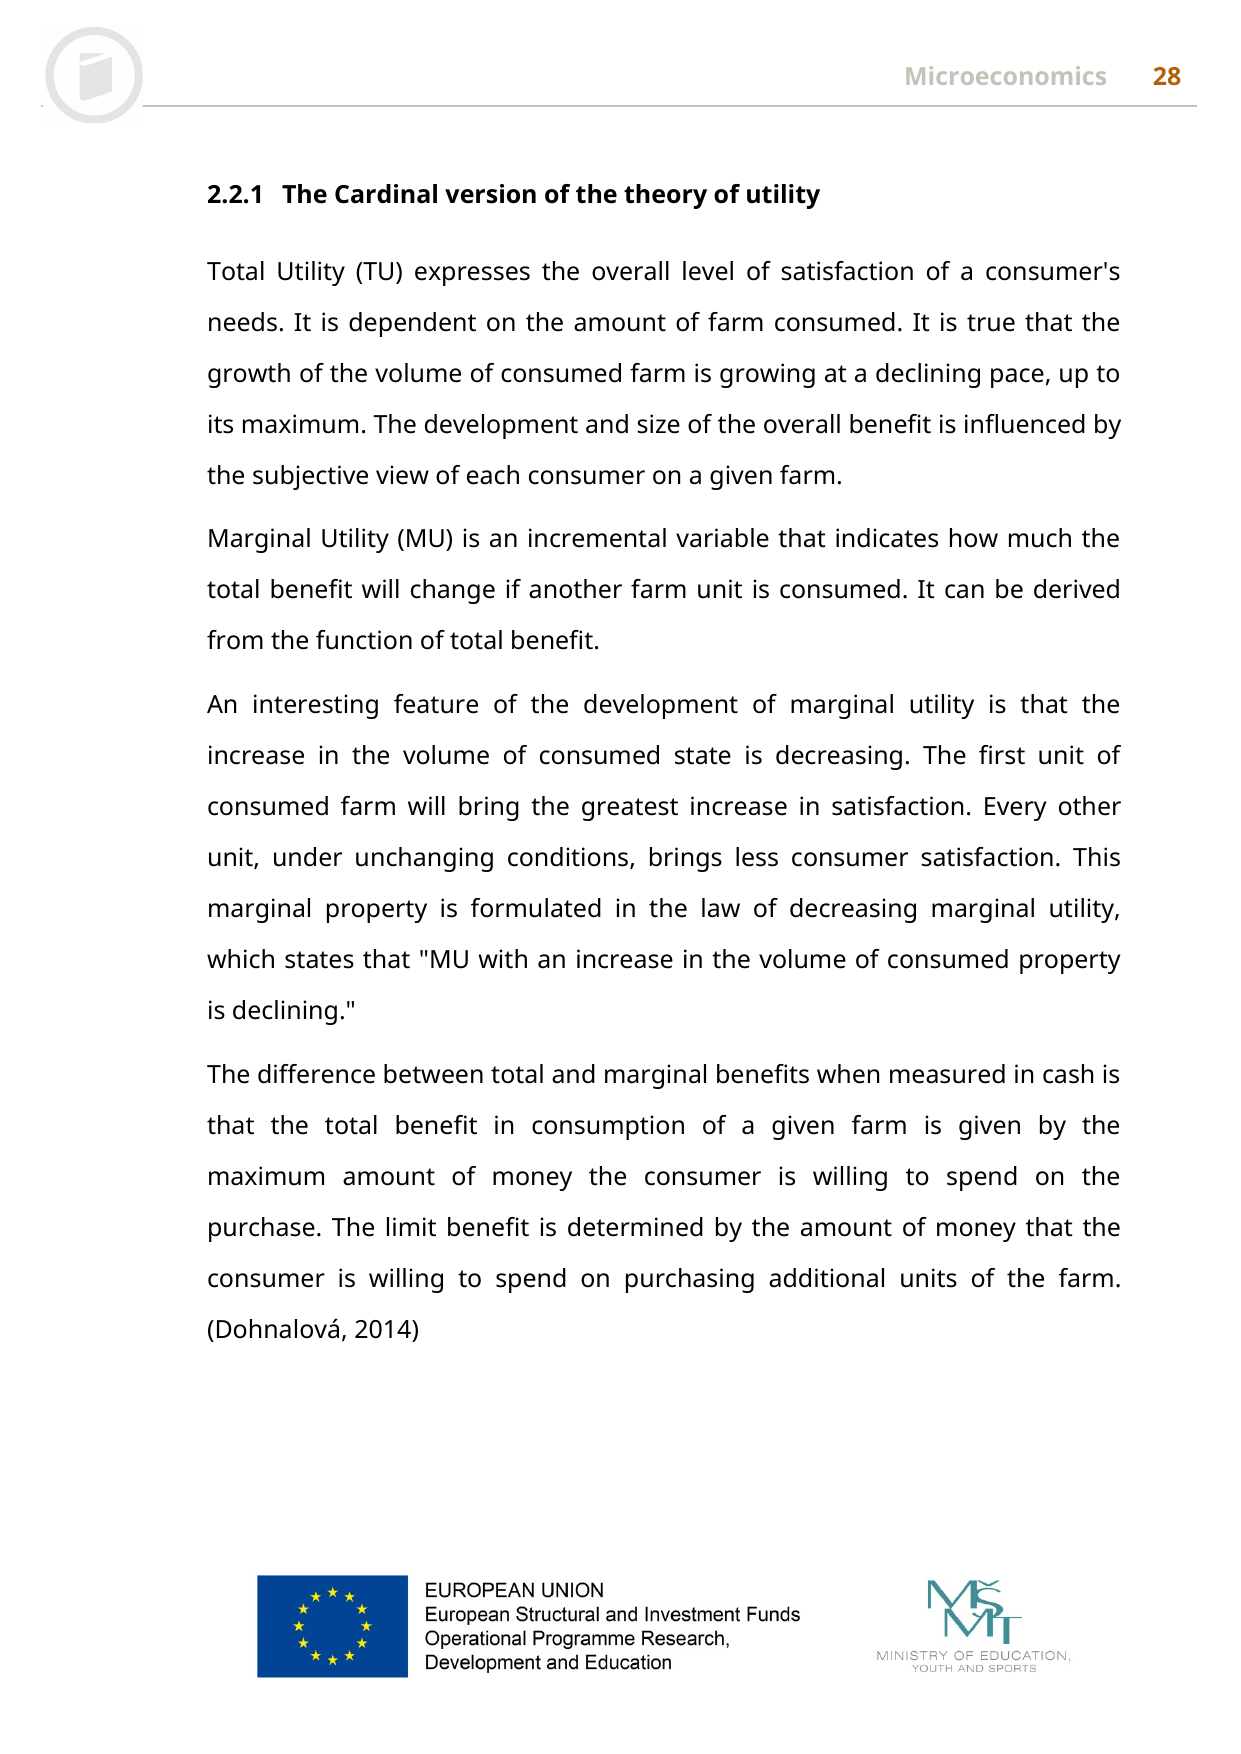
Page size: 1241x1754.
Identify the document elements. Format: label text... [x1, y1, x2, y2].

text Marginal Utility (MU) is an incremental variable that indicates how much the total benefit will change if another farm unit is consumed. It can be derived from the function of total benefit. [207, 521, 1122, 657]
text The difference between total and marginal benefits when measured in cash is that the total benefit in consumption of a given farm is given by the maximum amount of money the consumer is willing to spend on the purchase. The limit benefit is determined by the amount of money that the consumer is willing to spend on purchasing additional units of the farm. (Dohnalová, 2014) [207, 1056, 1122, 1346]
subtitle The Cardinal version of the theory of utility [207, 177, 1122, 211]
picture [206, 1524, 1121, 1728]
text Total Utility (TU) expresses the overall level of satisfaction of a consumer's needs. It is dependent on the amount of farm consumed. It is true that the growth of the volume of consumed farm is growing at a declining pace, up to its maximum. The development and size of the overall benefit is influenced by the subjective view of each consumer on a given farm. [207, 253, 1122, 491]
text An interesting feature of the development of marginal utility is that the increase in the volume of consumed state is decreasing. The first unit of consumed farm will bring the greatest increase in satisfaction. Every other unit, under unchanging conditions, brings less consumer satisfaction. This marginal property is formulated in the law of decreasing marginal utility, which states that "MU with an increase in the volume of consumed property is declining." [207, 687, 1122, 1027]
